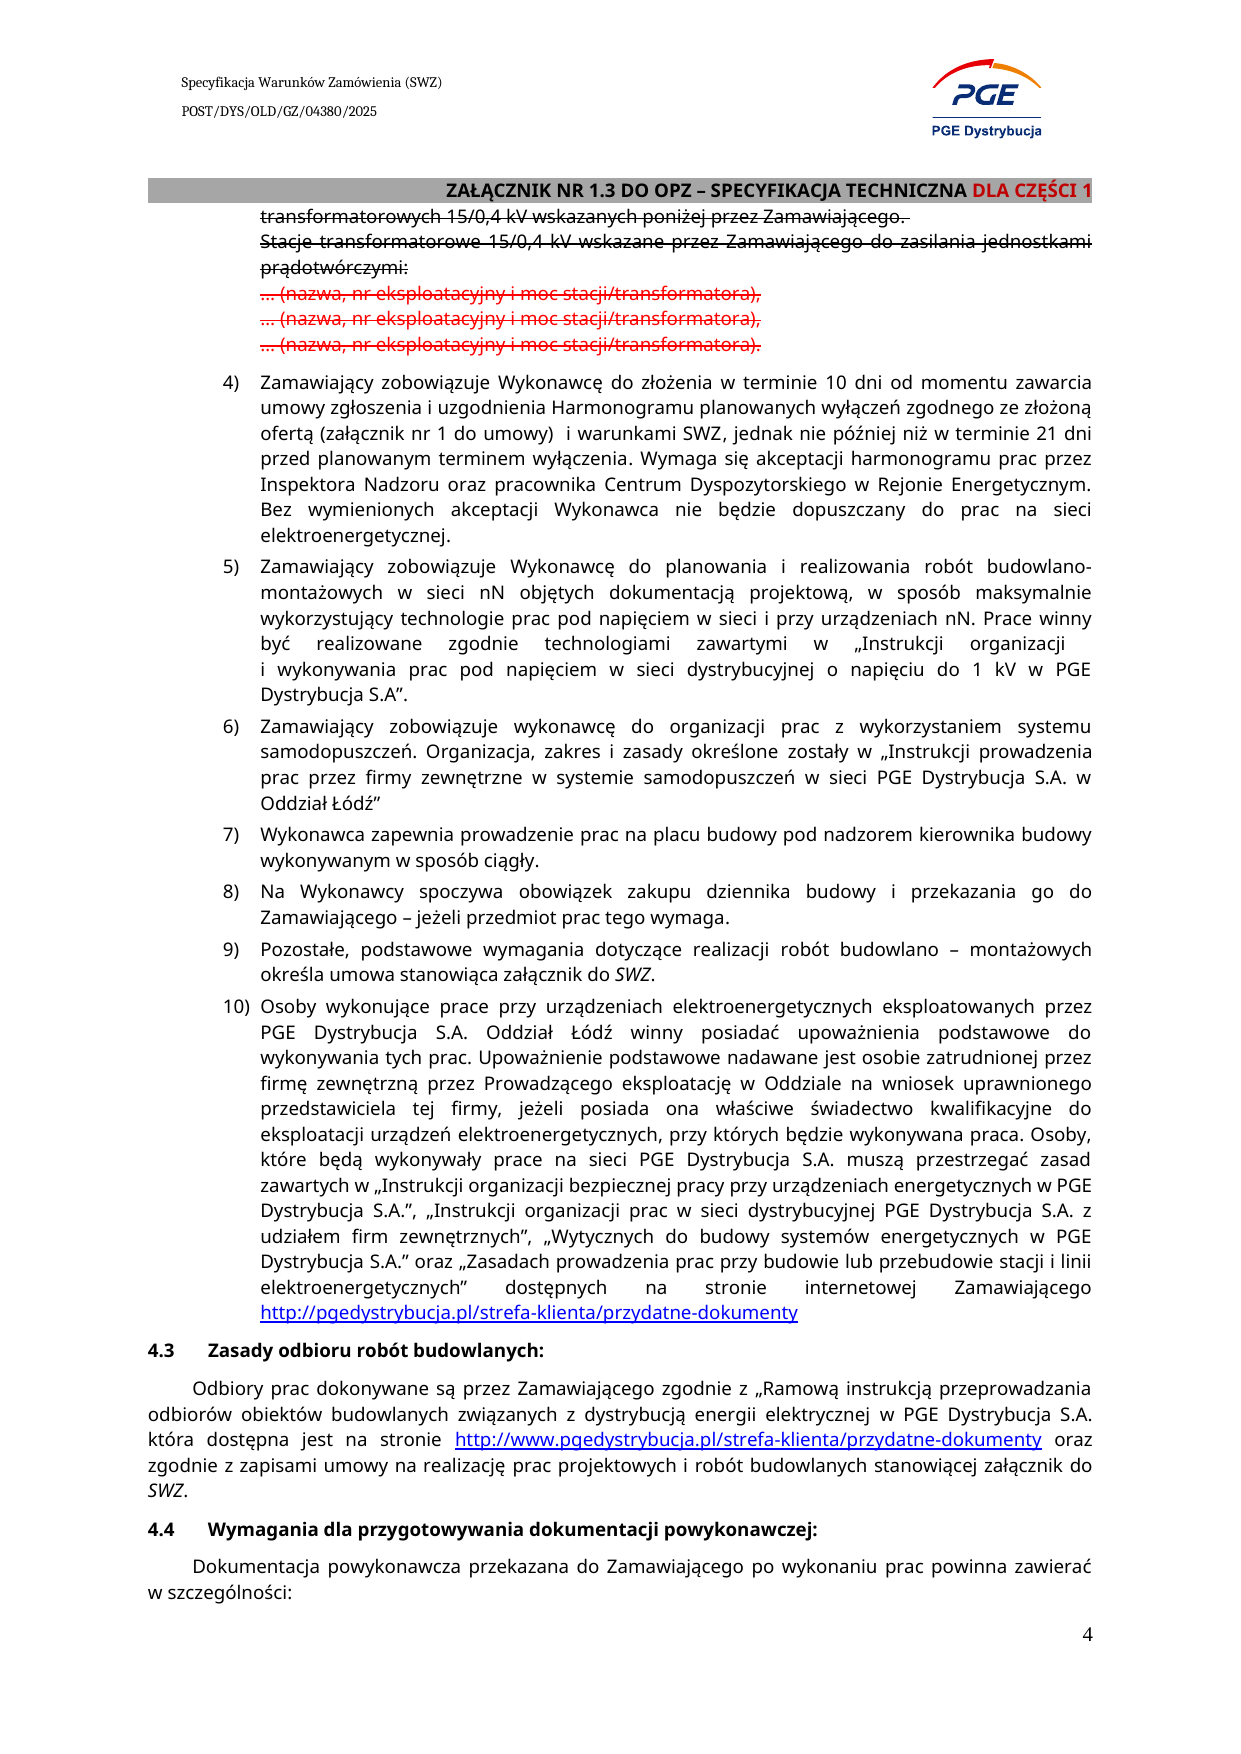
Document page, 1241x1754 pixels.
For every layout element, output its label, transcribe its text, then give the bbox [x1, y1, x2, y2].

list Zamawiający zobowiązuje Wykonawcę do złożenia w terminie 10 dni od momentu zawarcia umowy zgłoszenia i uzgodnienia Harmonogramu planowanych wyłączeń zgodnego ze złożoną ofertą (załącznik nr 1 do umowy) i warunkami SWZ, jednak nie później niż w terminie 21 dni przed planowanym terminem wyłączenia. Wymaga się akceptacji harmonogramu prac przez Inspektora Nadzoru oraz pracownika Centrum Dyspozytorskiego w Rejonie Energetycznym. Bez wymienionych akceptacji Wykonawca nie będzie dopuszczany do prac na sieci elektroenergetycznej. [223, 369, 1092, 548]
list Zamawiający zobowiązuje Wykonawcę do planowania i realizowania robót budowlano-montażowych w sieci nN objętych dokumentacją projektową, w sposób maksymalnie wykorzystujący technologie prac pod napięciem w sieci i przy urządzeniach nN. Prace winny być realizowane zgodnie technologiami zawartymi w „Instrukcji organizacji i wykonywania prac pod napięciem w sieci dystrybucyjnej o napięciu do 1 kV w PGE Dystrybucja S.A”. [223, 554, 1092, 707]
subtitle Zasady odbioru robót budowlanych: [148, 1338, 1092, 1363]
list … (nazwa, nr eksploatacyjny i moc stacji/transformatora), [260, 305, 1092, 331]
list Stacje transformatorowe 15/0,4 kV wskazane przez Zamawiającego do zasilania jednostkami prądotwórczymi: [260, 229, 1092, 243]
list … (nazwa, nr eksploatacyjny i moc stacji/transformatora). [260, 331, 1092, 356]
list Wykonawca zapewnia prowadzenie prac na placu budowy pod nadzorem kierownika budowy wykonywanym w sposób ciągły. [223, 822, 1092, 873]
text Dokumentacja powykonawcza przekazana do Zamawiającego po wykonaniu prac powinna zawierać w szczególności: [148, 1554, 1092, 1605]
list … (nazwa, nr eksploatacyjny i moc stacji/transformatora), [260, 280, 1092, 305]
list Na Wykonawcy spoczywa obowiązek zakupu dziennika budowy i przekazania go do Zamawiającego – jeżeli przedmiot prac tego wymaga. [223, 879, 1092, 930]
subtitle Wymagania dla przygotowywania dokumentacji powykonawczej: [148, 1516, 1092, 1541]
text Odbiory prac dokonywane są przez Zamawiającego zgodnie z „Ramową instrukcją przeprowadzania odbiorów obiektów budowlanych związanych z dystrybucją energii elektrycznej w PGE Dystrybucja S.A. która dostępna jest na stronie http://www.pgedystrybucja.pl/strefa-klienta/przydatne-dokumenty oraz zgodnie z zapisami umowy na realizację prac projektowych i robót budowlanych stanowiącej załącznik do SWZ. [148, 1376, 1092, 1503]
list Zamawiający zobowiązuje wykonawcę do organizacji prac z wykorzystaniem systemu samodopuszczeń. Organizacja, zakres i zasady określone zostały w „Instrukcji prowadzenia prac przez firmy zewnętrzne w systemie samodopuszczeń w sieci PGE Dystrybucja S.A. w Oddział Łódź” [223, 713, 1092, 815]
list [223, 203, 1092, 229]
list Osoby wykonujące prace przy urządzeniach elektroenergetycznych eksploatowanych przez PGE Dystrybucja S.A. Oddział Łódź winny posiadać upoważnienia podstawowe do wykonywania tych prac. Upoważnienie podstawowe nadawane jest osobie zatrudnionej przez firmę zewnętrzną przez Prowadzącego eksploatację w Oddziale na wniosek uprawnionego przedstawiciela tej firmy, jeżeli posiada ona właściwe świadectwo kwalifikacyjne do eksploatacji urządzeń elektroenergetycznych, przy których będzie wykonywana praca. Osoby, które będą wykonywały prace na sieci PGE Dystrybucja S.A. muszą przestrzegać zasad zawartych w „Instrukcji organizacji bezpiecznej pracy przy urządzeniach energetycznych w PGE Dystrybucja S.A.”, „Instrukcji organizacji prac w sieci dystrybucyjnej PGE Dystrybucja S.A. z udziałem firm zewnętrznych”, „Wytycznych do budowy systemów energetycznych w PGE Dystrybucja S.A.” oraz „Zasadach prowadzenia prac przy budowie lub przebudowie stacji i linii elektroenergetycznych” dostępnych na stronie internetowej Zamawiającego http://pgedystrybucja.pl/strefa-klienta/przydatne-dokumenty [223, 993, 1092, 1325]
list Stacje transformatorowe 15/0,4 kV wskazane przez Zamawiającego do zasilania jednostkami prądotwórczymi: [260, 245, 1092, 280]
list Pozostałe, podstawowe wymagania dotyczące realizacji robót budowlano – montażowych określa umowa stanowiąca załącznik do SWZ. [223, 936, 1092, 987]
